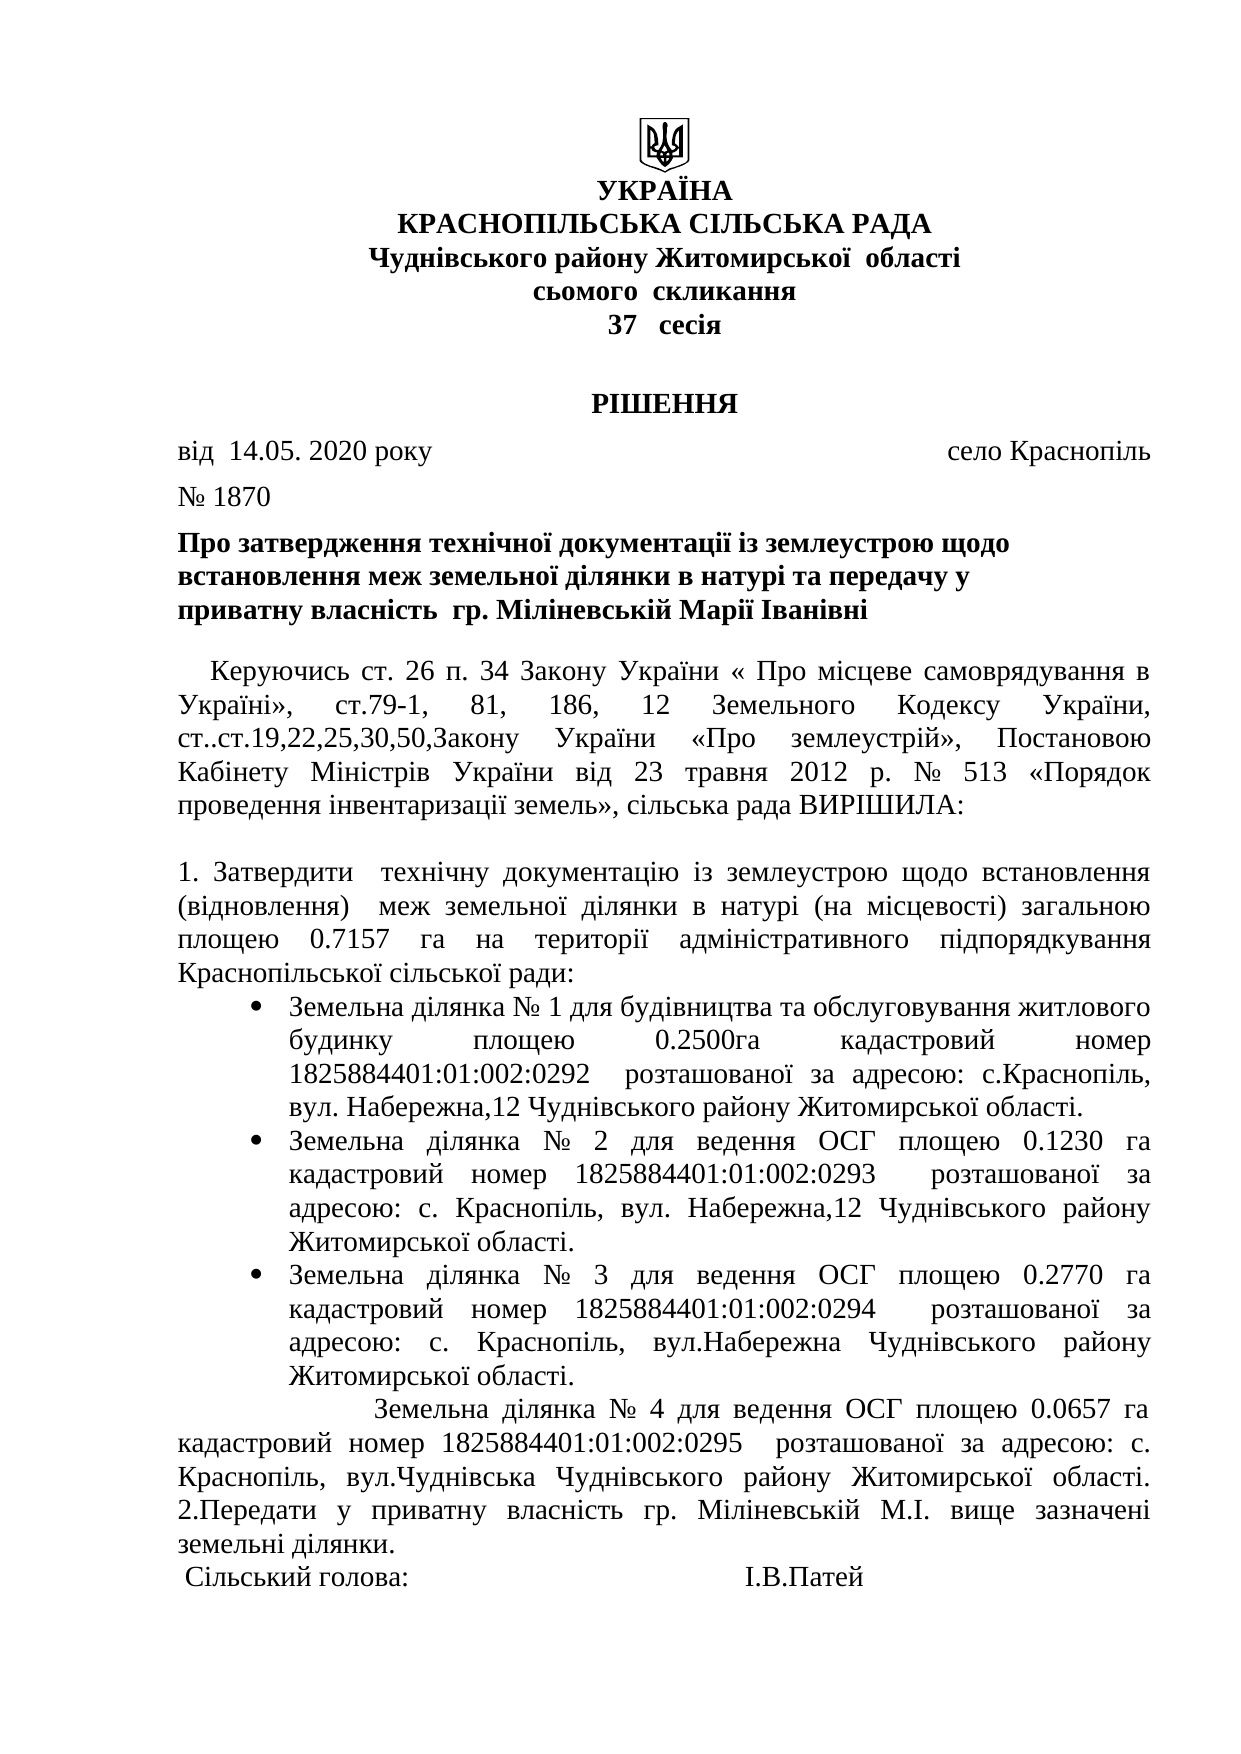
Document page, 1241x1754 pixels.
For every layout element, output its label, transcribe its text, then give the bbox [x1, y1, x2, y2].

text Земельна ділянка № 4 для ведення ОСГ площею 0.0657 га кадастровий номер 1825884401:01:002:0295 розташованої за адресою: с. Краснопіль, вул.Чуднівська Чуднівського району Житомирської області. 2.Передати у приватну власність гр. Міліневській М.І. вище зазначені земельні ділянки. [177, 1392, 1152, 1559]
list Земельна ділянка № 3 для ведення ОСГ площею 0.2770 га кадастровий номер 1825884401:01:002:0294 розташованої за адресою: с. Краснопіль, вул.Набережна Чуднівського району Житомирської області. [251, 1257, 1152, 1392]
text 37 сесія [177, 307, 1152, 341]
text КРАСНОПІЛЬСЬКА СІЛЬСЬКА РАДА [177, 206, 1152, 240]
text Керуючись ст. 26 п. 34 Закону України « Про місцеве самоврядування в Україні», ст.79-1, 81, 186, 12 Земельного Кодексу України, ст..ст.19,22,25,30,50,Закону України «Про землеустрій», Постановою Кабінету Міністрів України від 23 травня 2012 р. № 513 «Порядок проведення інвентаризації земель», сільська рада ВИРІШИЛА: [177, 653, 1152, 821]
text 1. Затвердити технічну документацію із землеустрою щодо встановлення (відновлення) меж земельної ділянки в натурі (на місцевості) загальною площею 0.7157 га на території адміністративного підпорядкування Краснопільської сільської ради: [177, 854, 1152, 989]
text № 1870 [177, 479, 1152, 512]
text УКРАЇНА [177, 173, 1152, 206]
text Про затвердження технічної документації із землеустрою щодо [177, 525, 1152, 558]
text Чуднівського району Житомирської області [177, 240, 1152, 273]
list Земельна ділянка № 2 для ведення ОСГ площею 0.1230 га кадастровий номер 1825884401:01:002:0293 розташованої за адресою: с. Краснопіль, вул. Набережна,12 Чуднівського району Житомирської області. [251, 1123, 1152, 1257]
list Земельна ділянка № 1 для будівництва та обслуговування житлового будинку площею 0.2500га кадастровий номер 1825884401:01:002:0292 розташованої за адресою: с.Краснопіль, вул. Набережна,12 Чуднівського району Житомирської області. [251, 989, 1152, 1123]
text від 14.05. 2020 року село Краснопіль [177, 433, 1152, 466]
text встановлення меж земельної ділянки в натурі та передачу у [177, 558, 1152, 592]
text РІШЕННЯ [177, 387, 1152, 420]
text Сільський голова: І.В.Патей [177, 1559, 1152, 1593]
text приватну власність гр. Міліневській Марії Іванівні [177, 592, 1152, 625]
text сьомого скликання [177, 273, 1152, 307]
